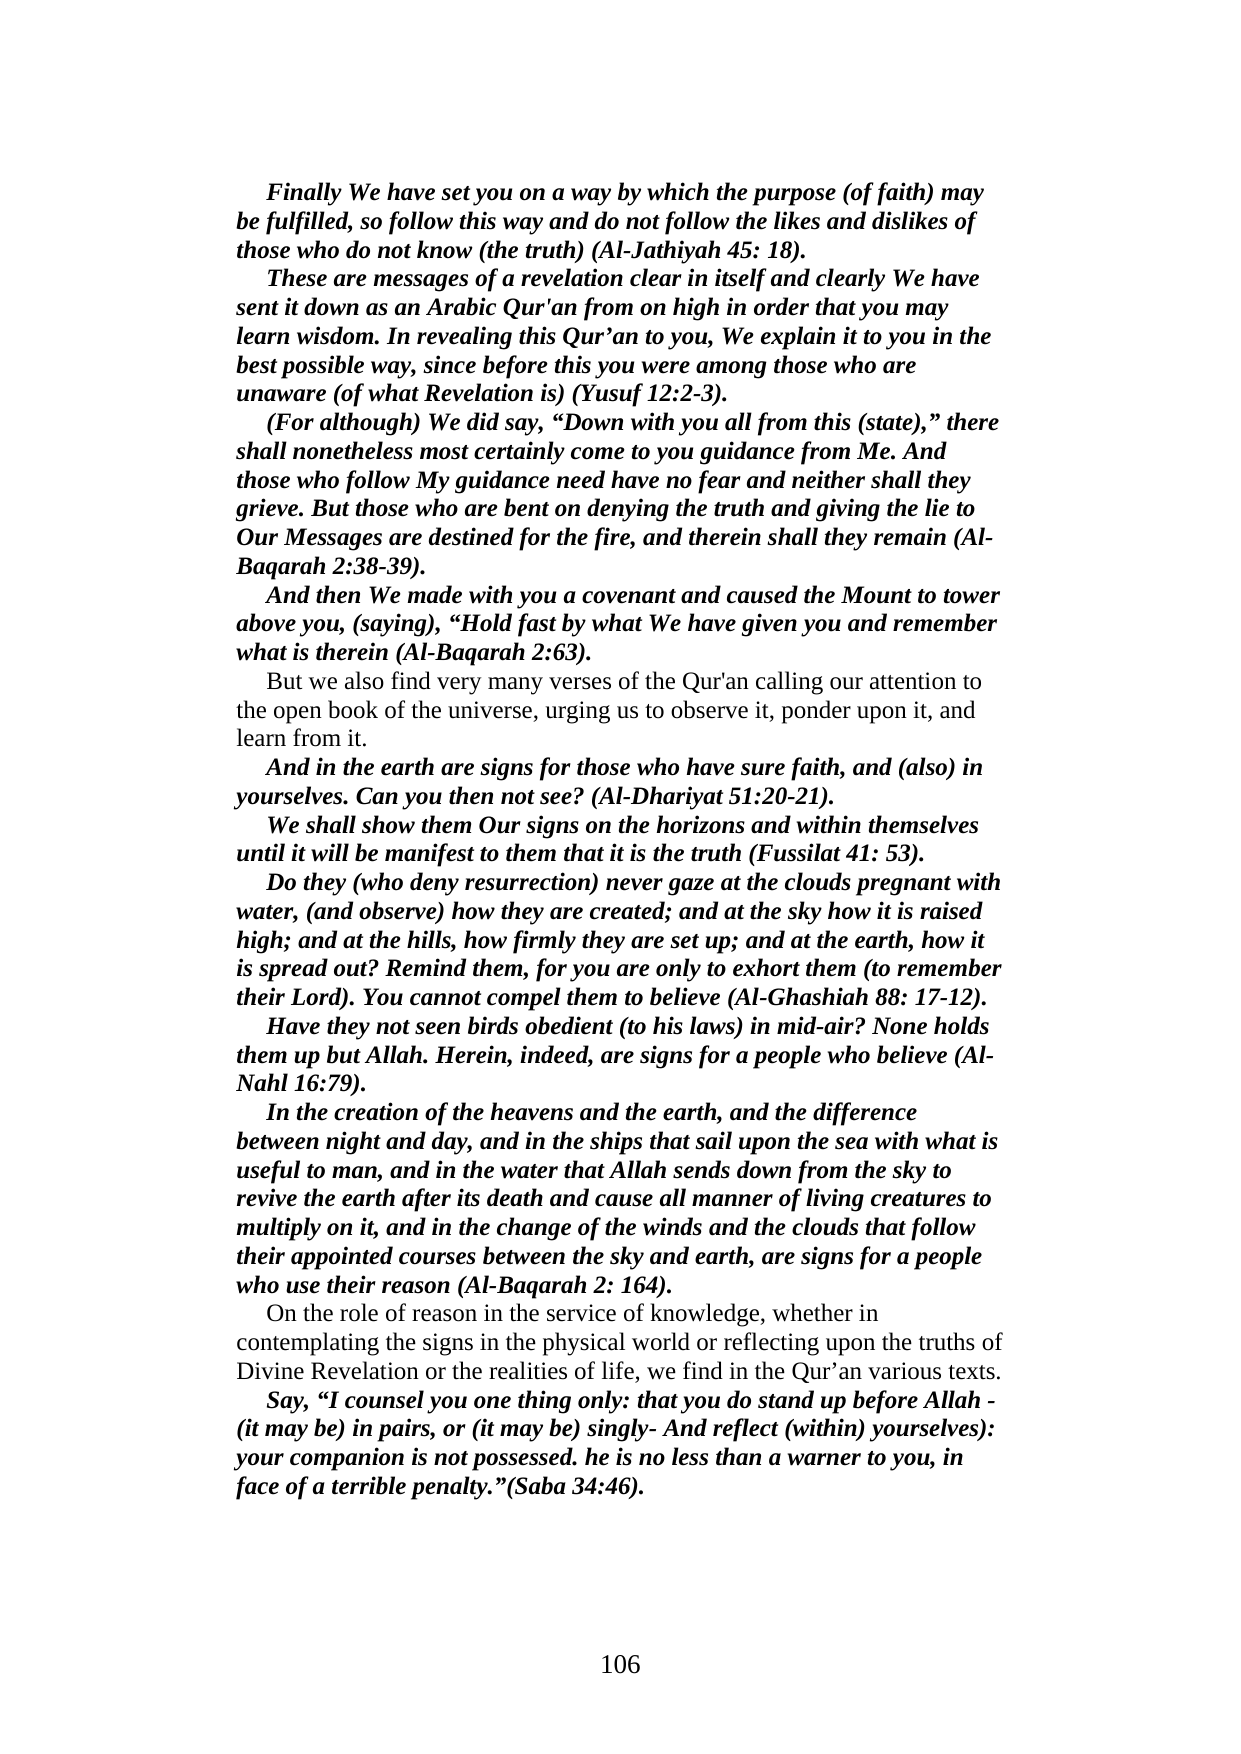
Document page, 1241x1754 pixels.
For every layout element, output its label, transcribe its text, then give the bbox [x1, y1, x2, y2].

text But we also find very many verses of the Qur'an calling our attention to the open book of the universe, urging us to observe it, ponder upon it, and learn from it. [236, 666, 1004, 752]
text Say, “I counsel you one thing only: that you do stand up before Allah -(it may be) in pairs, or (it may be) singly­- And reflect (within) yourselves): your companion is not possessed. he is no less than a warner to you, in face of a terrible penalty.”(Saba 34:46). [236, 1385, 1004, 1500]
text Finally We have set you on a way by which the purpose (of faith) may be fulfilled, so follow this way and do not follow the likes and dislikes of those who do not know (the truth) (Al-Jathiyah 45: 18). [236, 177, 1004, 263]
text On the role of reason in the service of knowledge, whether in contemplating the signs in the physical world or reflecting upon the truths of Divine Revelation or the realities of life, we find in the Qur’an various texts. [236, 1298, 1004, 1385]
text And in the earth are signs for those who have sure faith, and (also) in yourselves. Can you then not see? (Al-Dhariyat 51:20-21). [236, 752, 1004, 810]
text Do they (who deny resurrection) never gaze at the clouds pregnant with water, (and observe) how they are created; and at the sky how it is raised high; and at the hills, how firmly they are set up; and at the earth, how it is spread out? Remind them, for you are only to exhort them (to remem­ber their Lord). You cannot compel them to believe (Al­-Ghashiah 88: 17-12). [236, 867, 1004, 1011]
text (For although) We did say, “Down with you all from this (state),” there shall nonetheless most certainly come to you guidance from Me. And those who follow My guidance need have no fear and neither shall they grieve. But those who are bent on denying the truth and giving the lie to Our Messages are destined for the fire, and therein shall they remain (Al-Baqarah 2:38-39). [236, 407, 1004, 580]
text Have they not seen birds obedient (to his laws) in mid-air? None holds them up but Allah. Herein, indeed, are signs for a people who believe (Al-Nahl 16:79). [236, 1011, 1004, 1097]
text These are messages of a revelation clear in itself and clearly We have sent it down as an Arabic Qur'an from on high in order that you may learn wisdom. In revealing this Qur’an to you, We explain it to you in the best possible way, since before this you were among those who are unaware (of what Revelation is) (Yusuf 12:2-3). [236, 263, 1004, 407]
text In the creation of the heavens and the earth, and the difference between night and day, and in the ships that sail upon the sea with what is useful to man, and in the water that Allah sends down from the sky to revive the earth after its death and cause all manner of living creatures to multiply on it, and in the change of the winds and the clouds that follow their appointed courses between the sky and earth, are signs for a people who use their reason (Al-Baqarah 2: 164). [236, 1097, 1004, 1298]
text We shall show them Our signs on the horizons and within themselves until it will be manifest to them that it is the truth (Fussilat 41: 53). [236, 810, 1004, 867]
text And then We made with you a covenant and caused the Mount to tower above you, (saying), “Hold fast by what We have given you and remember what is therein (Al-Baqarah 2:63). [236, 580, 1004, 666]
